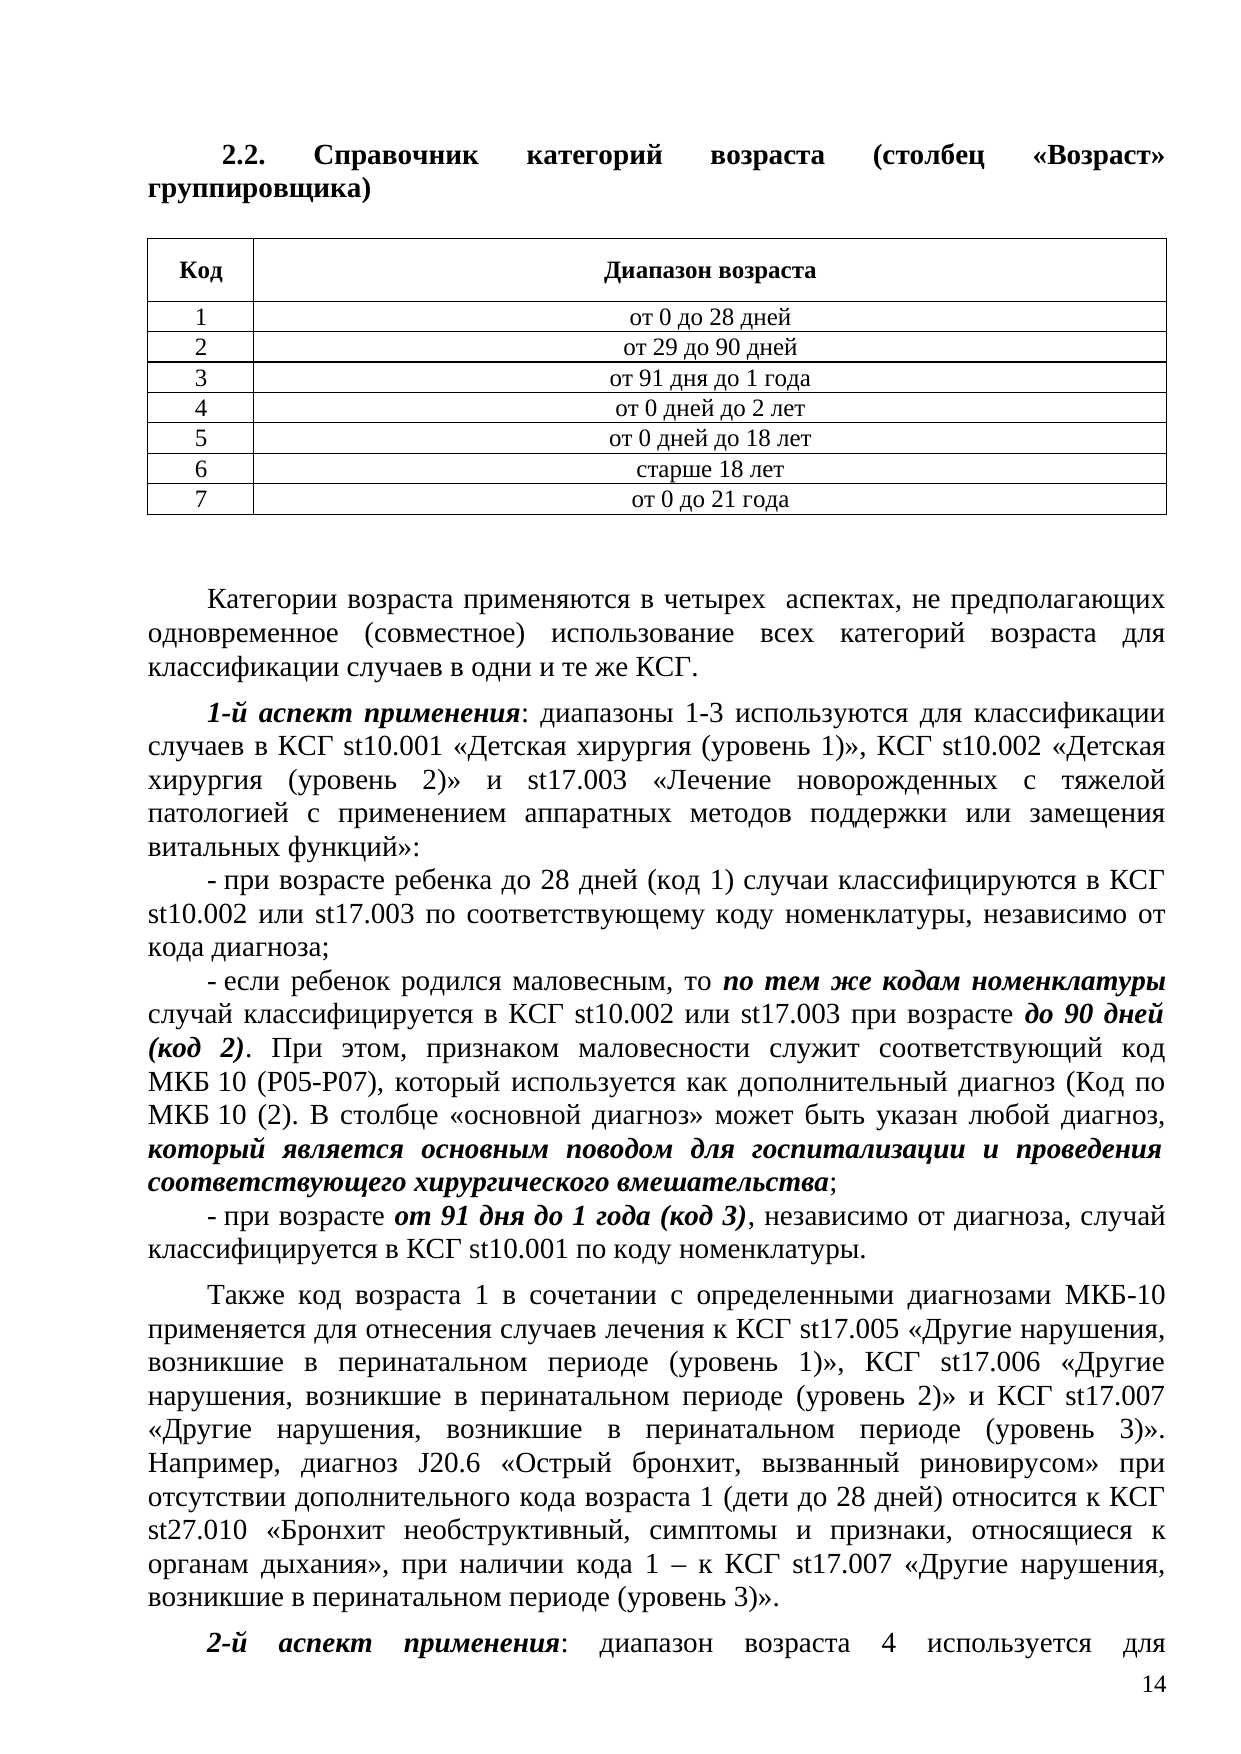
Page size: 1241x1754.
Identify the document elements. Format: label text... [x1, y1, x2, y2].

table_cell 2 [148, 332, 253, 361]
text Также код возраста 1 в сочетании с определенными диагнозами МКБ-10 применяется для отнесения случаев лечения к КСГ st17.005 «Другие нарушения, возникшие в перинатальном периоде (уровень 1)», КСГ st17.006 «Другие нарушения, возникшие в перинатальном периоде (уровень 2)» и КСГ st17.007 «Другие нарушения, возникшие в перинатальном периоде (уровень 3)». Например, диагноз J20.6 «Острый бронхит, вызванный риновирусом» при отсутствии дополнительного кода возраста 1 (дети до 28 дней) относится к КСГ st27.010 «Бронхит необструктивный, симптомы и признаки, относящиеся к органам дыхания», при наличии кода 1 – к КСГ st17.007 «Другие нарушения, возникшие в перинатальном периоде (уровень 3)». [148, 1277, 1166, 1613]
table_cell от 0 дней до 2 лет [254, 393, 1166, 422]
text - при возрасте ребенка до 28 дней (код 1) случаи классифицируются в КСГ st10.002 или st17.003 по соответствующему коду номенклатуры, независимо от кода диагноза; [148, 862, 1166, 963]
text 1-й аспект применения: диапазоны 1-3 используются для классификации случаев в КСГ st10.001 «Детская хирургия (уровень 1)», КСГ st10.002 «Детская хирургия (уровень 2)» и st17.003 «Лечение новорожденных с тяжелой патологией с применением аппаратных методов поддержки или замещения витальных функций»: [148, 695, 1166, 862]
text - если ребенок родился маловесным, то по тем же кодам номенклатуры случай классифицируется в КСГ st10.002 или st17.003 при возрасте до 90 дней (код 2). При этом, признаком маловесности служит соответствующий код МКБ 10 (P05-P07), который используется как дополнительный диагноз (Код по МКБ 10 (2). В столбце «основной диагноз» может быть указан любой диагноз, который является основным поводом для госпитализации и проведения соответствующего хирургического вмешательства; [148, 963, 1166, 1198]
table_cell 6 [148, 454, 253, 483]
text Категории возраста применяются в четырех аспектах, не предполагающих одновременное (совместное) использование всех категорий возраста для классификации случаев в одни и те же КСГ. [148, 582, 1166, 682]
table_cell 4 [148, 393, 253, 422]
table_cell от 91 дня до 1 года [254, 363, 1166, 392]
table_cell 5 [148, 423, 253, 453]
table_cell от 0 до 21 года [254, 484, 1166, 513]
table_cell от 0 до 28 дней [254, 302, 1166, 331]
text 2.2. Справочник категорий возраста (столбец «Возраст» группировщика) [148, 137, 1166, 204]
table_header Диапазон возраста [254, 239, 1166, 301]
table_cell от 0 дней до 18 лет [254, 423, 1166, 453]
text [148, 1625, 1166, 1659]
table_cell 7 [148, 484, 253, 513]
table_header Код [148, 239, 253, 301]
table_cell 1 [148, 302, 253, 331]
table_cell от 29 до 90 дней [254, 332, 1166, 361]
table_cell старше 18 лет [254, 454, 1166, 483]
text - при возрасте от 91 дня до 1 года (код 3), независимо от диагноза, случай классифицируется в КСГ st10.001 по коду номенклатуры. [148, 1198, 1166, 1265]
table_cell 3 [148, 363, 253, 392]
